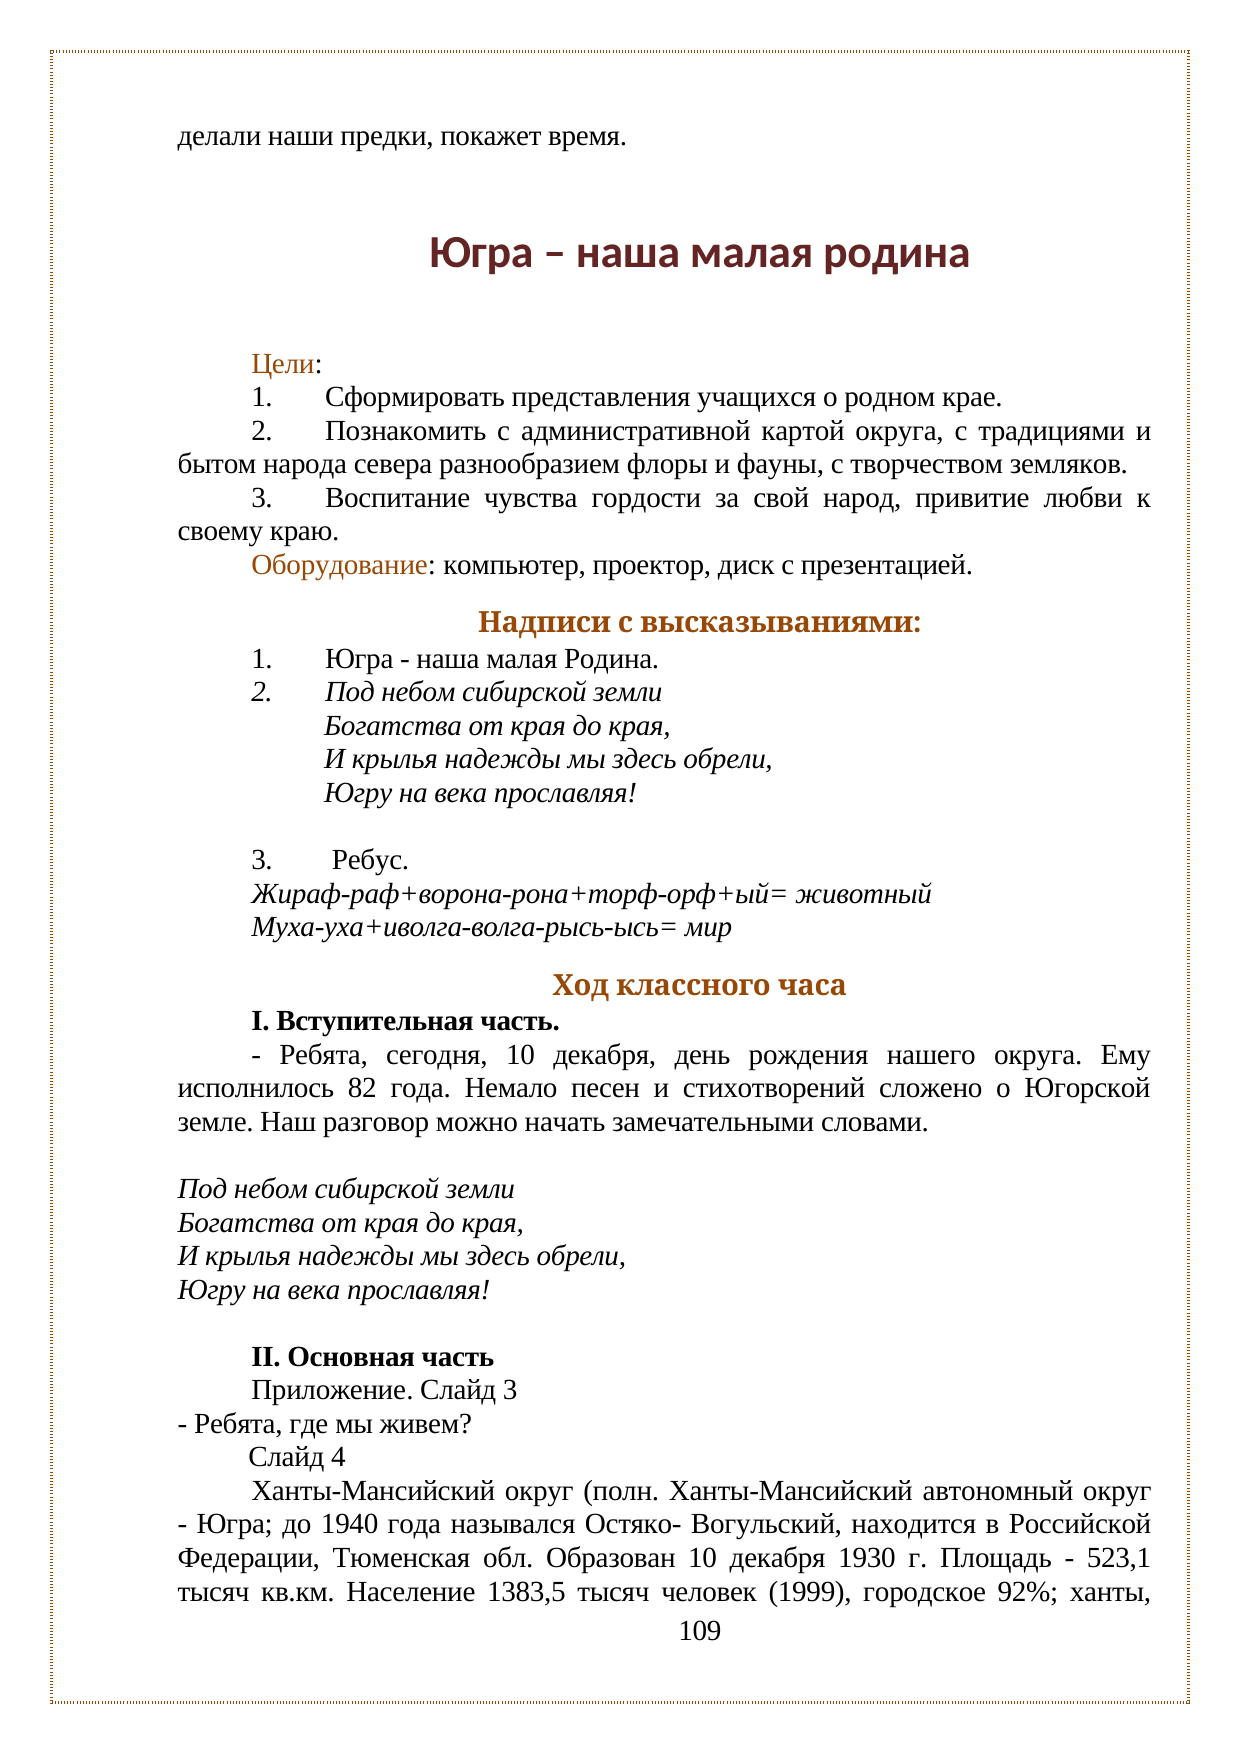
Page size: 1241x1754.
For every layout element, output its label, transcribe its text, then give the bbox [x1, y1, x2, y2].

text Цели: [177, 346, 1152, 379]
subtitle Надписи с высказываниями: [177, 601, 1152, 641]
subtitle Югра – наша малая родина [177, 223, 1152, 279]
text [177, 118, 1152, 152]
text Под небом сибирской земли Богатства от края до края, И крылья надежды мы здесь обрели, Югру на века прославляя! [177, 1171, 1152, 1305]
text Слайд 4 [177, 1439, 1152, 1473]
list Югра - наша малая Родина. [177, 641, 1152, 674]
list Под небом сибирской земли Богатства от края до края, И крылья надежды мы здесь обрели, Югру на века прославляя! [177, 674, 1152, 809]
text - Ребята, сегодня, 10 декабря, день рождения нашего округа. Ему исполнилось 82 года. Немало песен и стихотворений сложено о Югорской земле. Наш разговор можно начать замечательными словами. [177, 1037, 1152, 1138]
text Оборудование: компьютер, проектор, диск с презентацией. [177, 547, 1152, 581]
text - Ребята, где мы живем? [177, 1406, 1152, 1439]
text II. Основная часть [177, 1339, 1152, 1372]
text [177, 1473, 1152, 1607]
subtitle Ход классного часа [177, 964, 1152, 1003]
text Жираф-раф+ворона-рона+торф-орф+ый= животный [177, 876, 1152, 909]
text I. Вступительная часть. [177, 1003, 1152, 1037]
list Познакомить с административной картой округа, с традициями и бытом народа севера разнообразием флоры и фауны, с творчеством земляков. [177, 413, 1152, 480]
text Приложение. Слайд 3 [177, 1372, 1152, 1406]
list Сформировать представления учащихся о родном крае. [177, 379, 1152, 413]
list Ребус. [177, 842, 1152, 876]
list Воспитание чувства гордости за свой народ, привитие любви к своему краю. [177, 480, 1152, 547]
text Муха-уха+иволга-волга-рысь-ысь= мир [177, 909, 1152, 943]
